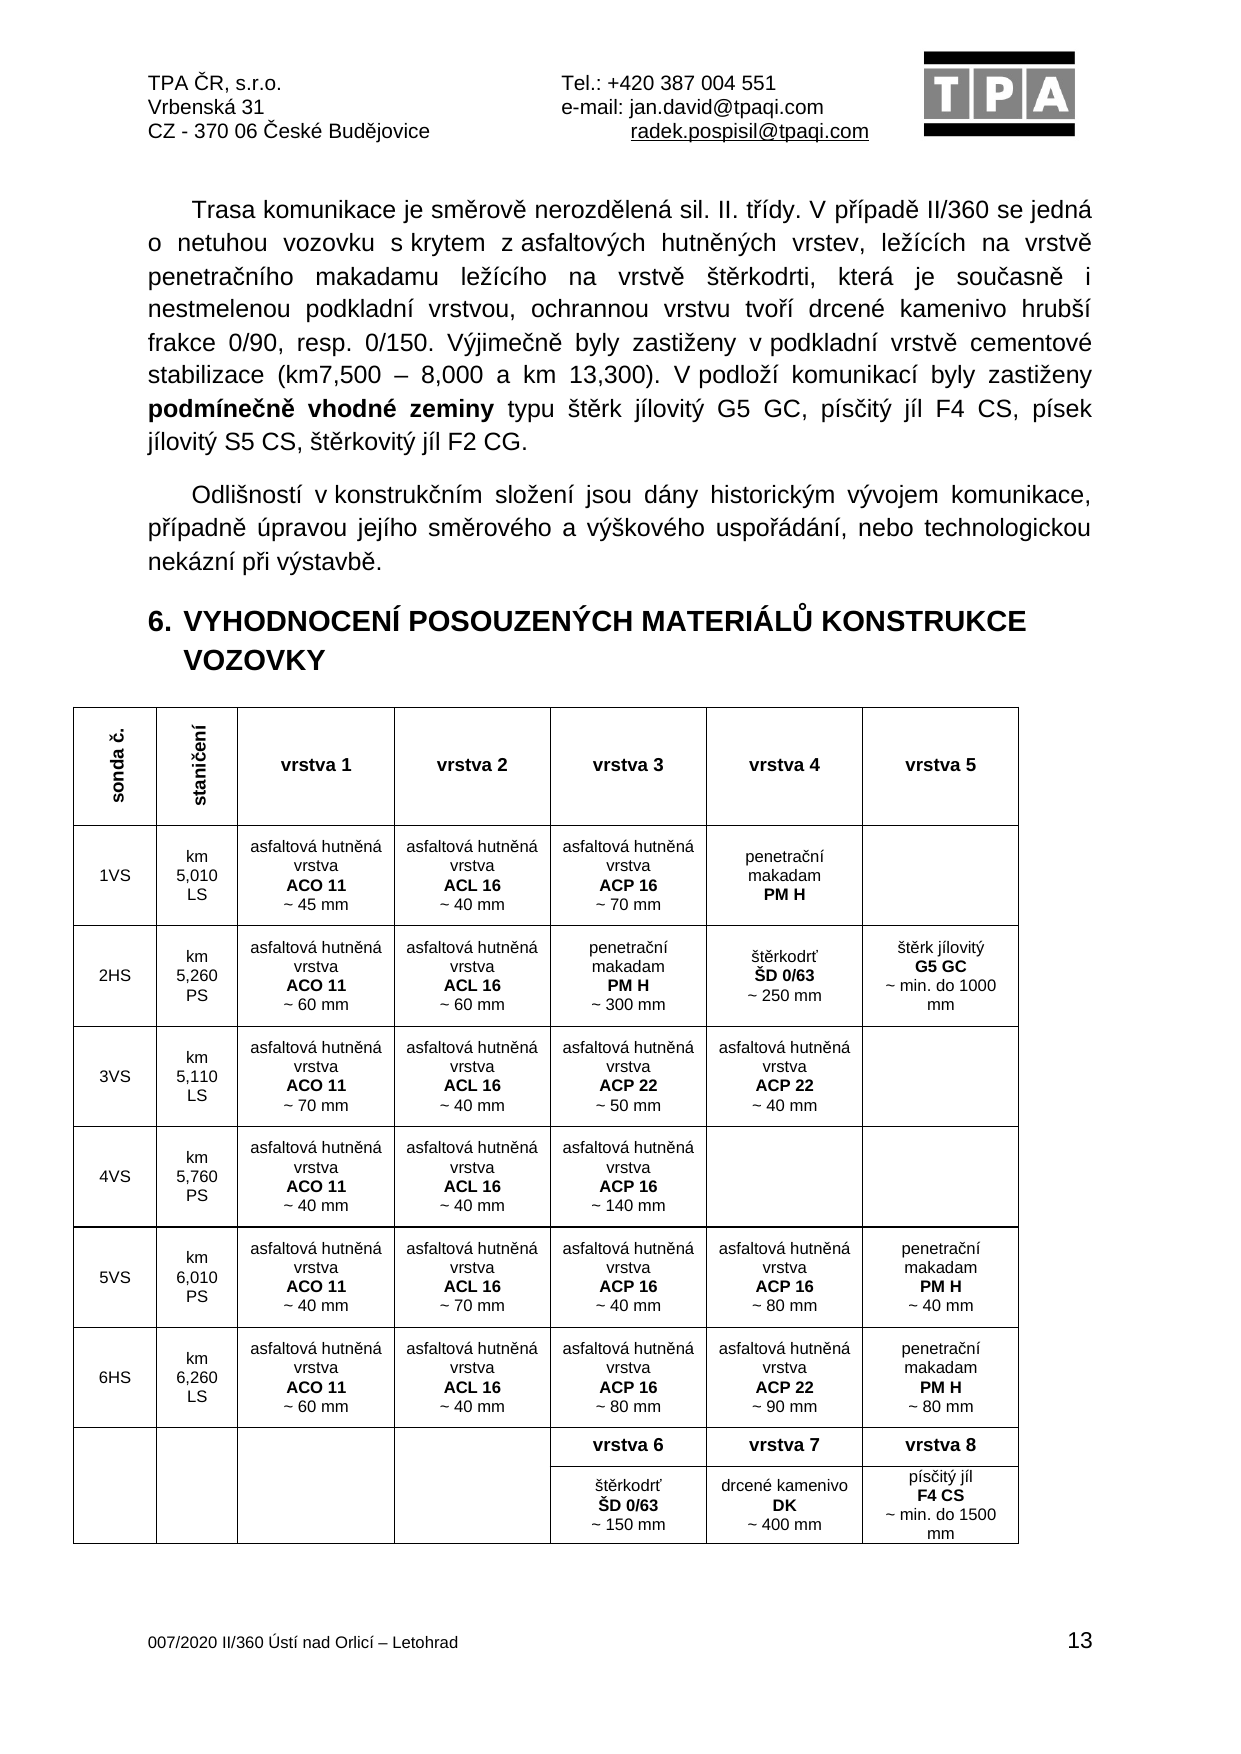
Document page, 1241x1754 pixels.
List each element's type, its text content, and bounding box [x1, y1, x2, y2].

table_cell štěrkodrť ŠD 0/63 ~ 150 mm [551, 1467, 706, 1543]
text Odlišností v konstrukčním složení jsou dány historickým vývojem komunikace, případně úpravou jejího směrového a výškového uspořádání, nebo technologickou nekázní při výstavbě. [148, 480, 1093, 575]
table_cell 4VS [74, 1127, 156, 1226]
table_header vrstva 1 [238, 708, 394, 825]
table_cell penetrační makadam PM H [707, 826, 862, 925]
table_cell vrstva 7 [707, 1428, 862, 1466]
table_cell 3VS [74, 1027, 156, 1126]
table_cell 1VS [74, 826, 156, 925]
table_cell asfaltová hutněná vrstva ACO 11 ~ 40 mm [238, 1228, 394, 1327]
table_header vrstva 5 [863, 708, 1018, 825]
table_cell km 5,760 PS [157, 1127, 237, 1226]
table_cell [157, 1428, 237, 1543]
table_cell asfaltová hutněná vrstva ACO 11 ~ 45 mm [238, 826, 394, 925]
table_cell [863, 1027, 1018, 1126]
table_cell km 5,110 LS [157, 1027, 237, 1126]
table_cell asfaltová hutněná vrstva ACP 16 ~ 70 mm [551, 826, 706, 925]
table_cell asfaltová hutněná vrstva ACL 16 ~ 40 mm [395, 826, 550, 925]
table_cell vrstva 6 [551, 1428, 706, 1466]
table_header staničení [157, 708, 237, 825]
table_cell písčitý jíl F4 CS ~ min. do 1500 mm [863, 1467, 1018, 1543]
subtitle VYHODNOCENÍ POSOUZENÝCH MATERIÁLŮ KONSTRUKCE VOZOVKY [148, 604, 1093, 677]
table_cell penetrační makadam PM H ~ 40 mm [863, 1228, 1018, 1327]
table_cell asfaltová hutněná vrstva ACO 11 ~ 60 mm [238, 1328, 394, 1427]
table_header vrstva 3 [551, 708, 706, 825]
table_cell asfaltová hutněná vrstva ACL 16 ~ 40 mm [395, 1328, 550, 1427]
table_cell asfaltová hutněná vrstva ACL 16 ~ 40 mm [395, 1027, 550, 1126]
table_cell asfaltová hutněná vrstva ACL 16 ~ 40 mm [395, 1127, 550, 1226]
table_cell asfaltová hutněná vrstva ACP 16 ~ 80 mm [707, 1228, 862, 1327]
table_cell [863, 1127, 1018, 1226]
table_cell penetrační makadam PM H ~ 300 mm [551, 926, 706, 1026]
table_cell asfaltová hutněná vrstva ACP 22 ~ 50 mm [551, 1027, 706, 1126]
table_cell [395, 1428, 550, 1543]
table_header sonda č. [74, 708, 156, 825]
table_cell asfaltová hutněná vrstva ACO 11 ~ 60 mm [238, 926, 394, 1026]
table_cell km 5,010 LS [157, 826, 237, 925]
table_cell asfaltová hutněná vrstva ACL 16 ~ 70 mm [395, 1228, 550, 1327]
table_cell penetrační makadam PM H ~ 80 mm [863, 1328, 1018, 1427]
picture [910, 38, 1088, 149]
text Trasa komunikace je směrově nerozdělená sil. II. třídy. V případě II/360 se jedná o netuhou vozovku s krytem z asfaltových hutněných vrstev, ležících na vrstvě penetračního makadamu ležícího na vrstvě štěrkodrti, která je současně i nestmelenou podkladní vrstvou, ochrannou vrstvu tvoří drcené kamenivo hrubší frakce 0/90, resp. 0/150. Výjimečně byly zastiženy v podkladní vrstvě cementové stabilizace (km7,500 – 8,000 a km 13,300). V podloží komunikací byly zastiženy podmínečně vhodné zeminy typu štěrk jílovitý G5 GC, písčitý jíl F4 CS, písek jílovitý S5 CS, štěrkovitý jíl F2 CG. [148, 195, 1093, 455]
table_cell asfaltová hutněná vrstva ACP 22 ~ 40 mm [707, 1027, 862, 1126]
table_cell štěrk jílovitý G5 GC ~ min. do 1000 mm [863, 926, 1018, 1026]
table_cell 6HS [74, 1328, 156, 1427]
table_cell [238, 1428, 394, 1543]
table_cell vrstva 8 [863, 1428, 1018, 1466]
table_cell drcené kamenivo DK ~ 400 mm [707, 1467, 862, 1543]
table_cell km 5,260 PS [157, 926, 237, 1026]
table_cell asfaltová hutněná vrstva ACP 16 ~ 40 mm [551, 1228, 706, 1327]
table_cell km 6,010 PS [157, 1228, 237, 1327]
table_cell [74, 1428, 156, 1543]
table_cell [863, 826, 1018, 925]
table_cell asfaltová hutněná vrstva ACP 22 ~ 90 mm [707, 1328, 862, 1427]
table_cell štěrkodrť ŠD 0/63 ~ 250 mm [707, 926, 862, 1026]
table_cell asfaltová hutněná vrstva ACP 16 ~ 140 mm [551, 1127, 706, 1226]
table_cell 2HS [74, 926, 156, 1026]
table_cell asfaltová hutněná vrstva ACP 16 ~ 80 mm [551, 1328, 706, 1427]
table_header vrstva 4 [707, 708, 862, 825]
table_cell asfaltová hutněná vrstva ACO 11 ~ 40 mm [238, 1127, 394, 1226]
table_header vrstva 2 [395, 708, 550, 825]
table_cell [707, 1127, 862, 1226]
table_cell km 6,260 LS [157, 1328, 237, 1427]
table_cell asfaltová hutněná vrstva ACO 11 ~ 70 mm [238, 1027, 394, 1126]
table_cell asfaltová hutněná vrstva ACL 16 ~ 60 mm [395, 926, 550, 1026]
table_cell 5VS [74, 1228, 156, 1327]
